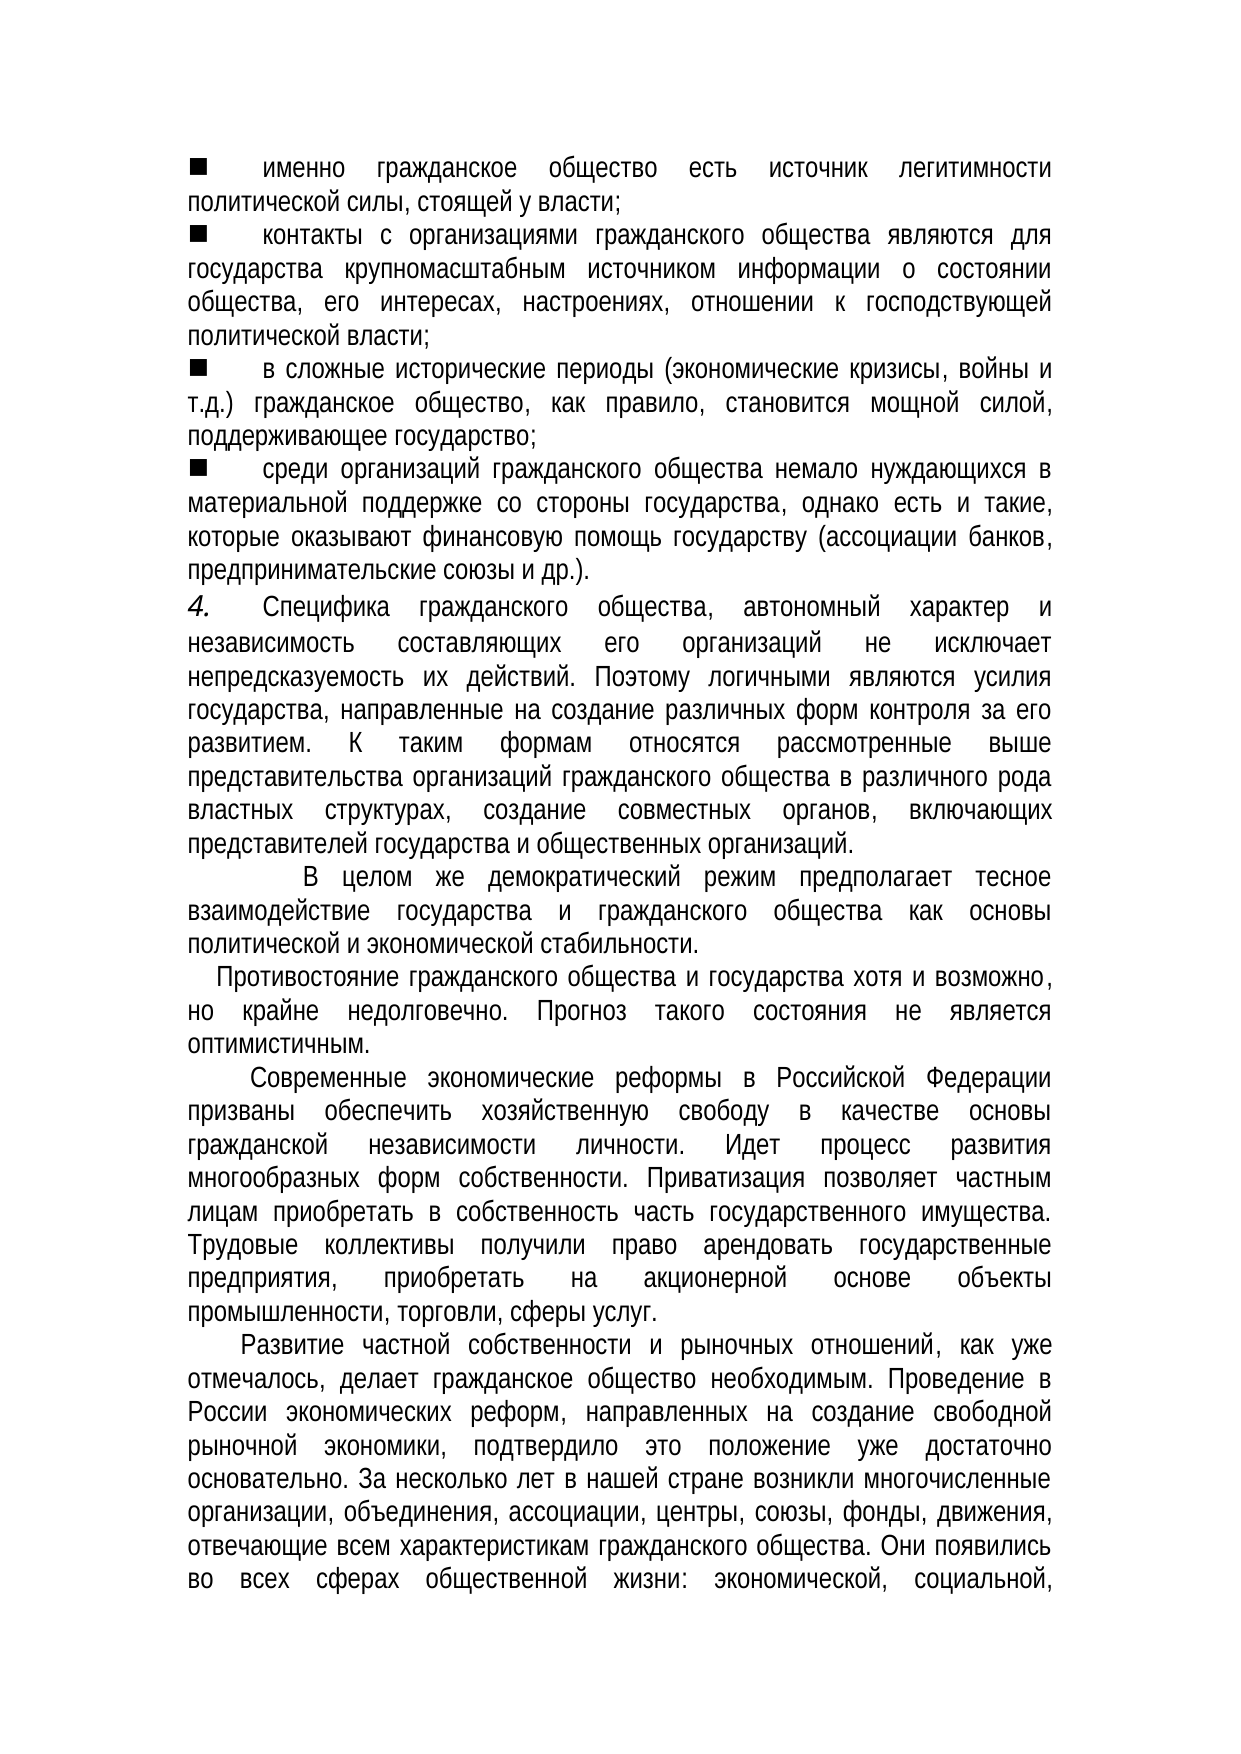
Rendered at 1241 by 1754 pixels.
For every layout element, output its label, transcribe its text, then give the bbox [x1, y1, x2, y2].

list в сложные исторические периоды (экономические кризисы, войны и т.д.) гражданское общество, как правило, становится мощной силой, поддерживающее государство; [187, 351, 1053, 452]
list среди организаций гражданского общества немало нуждающихся в материальной поддержке со стороны государства, однако есть и такие, которые оказывают финансовую помощь государству (ассоциации банков, предпринимательские союзы и др.). [187, 452, 1053, 586]
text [187, 1327, 1053, 1595]
text Современные экономические реформы в Российской Федерации призваны обеспечить хозяйственную свободу в качестве основы гражданской независимости личности. Идет процесс развития многообразных форм собственности. Приватизация позволяет частным лицам приобретать в собственность часть государственного имущества. Трудовые коллективы получили право арендовать государственные предприятия, приобретать на акционерной основе объекты промышленности, торговли, сферы услуг. [187, 1060, 1053, 1327]
list Специфика гражданского общества, автономный характер и независимость составляющих его организаций не исключает непредсказуемость их действий. Поэтому логичными являются усилия государства, направленные на создание различных форм контроля за его развитием. К таким формам относятся рассмотренные выше представительства организаций гражданского общества в различного рода властных структурах, создание совместных органов, включающих представителей государства и общественных организаций. [187, 586, 1053, 859]
text Противостояние гражданского общества и государства хотя и возможно, но крайне недолговечно. Прогноз такого состояния не является оптимистичным. [187, 959, 1053, 1060]
text В целом же демократический режим предполагает тесное взаимодействие государства и гражданского общества как основы политической и экономической стабильности. [187, 859, 1053, 959]
list именно гражданское общество есть источник легитимности политической силы, стоящей у власти; [187, 150, 1053, 217]
list контакты с организациями гражданского общества являются для государства крупномасштабным источником информации о состоянии общества, его интересах, настроениях, отношении к господствующей политической власти; [187, 217, 1053, 351]
